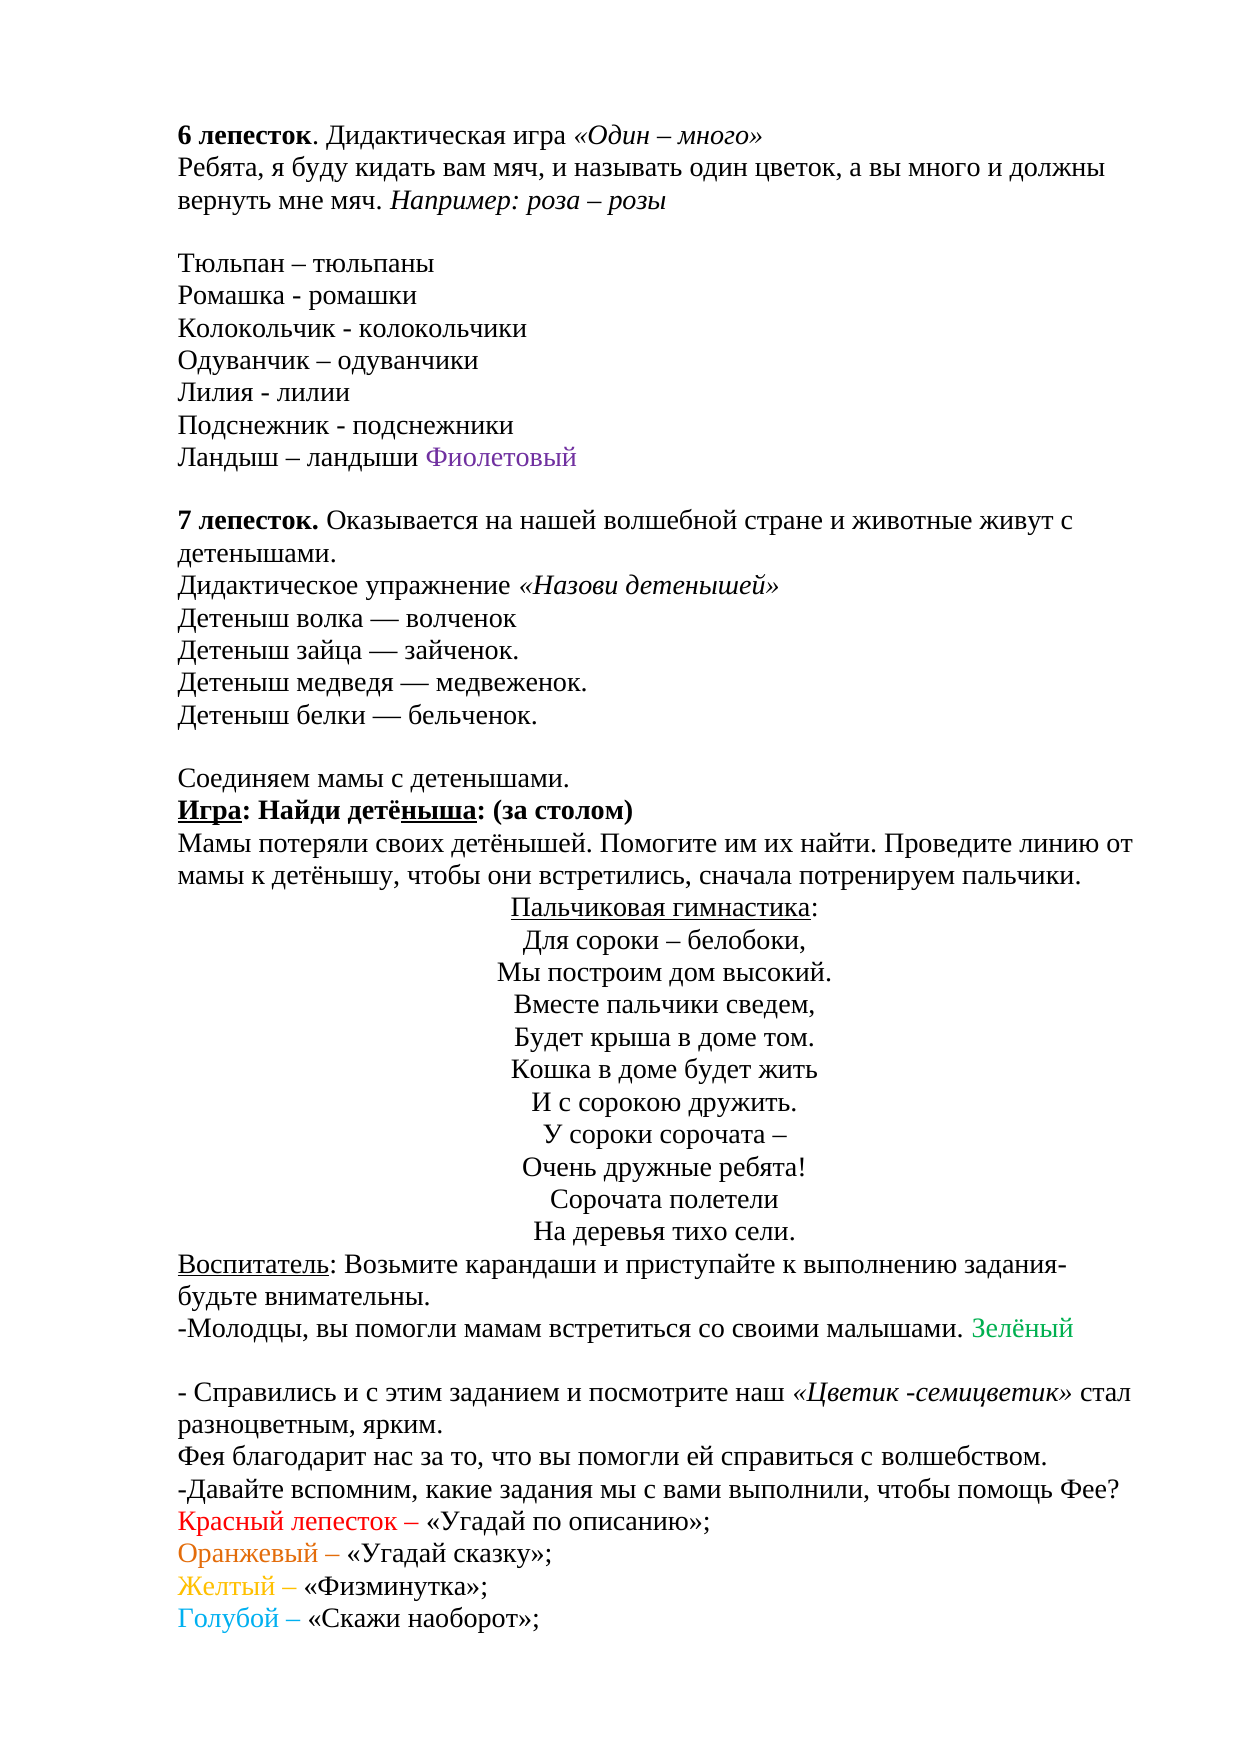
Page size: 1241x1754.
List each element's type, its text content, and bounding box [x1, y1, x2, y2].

text Очень дружные ребята! [177, 1149, 1152, 1182]
text Лилия - лилии [177, 376, 1152, 408]
text Подснежник - подснежники [177, 408, 1152, 440]
text И с сорокою дружить. [177, 1085, 1152, 1117]
text Для сороки – белобоки, [177, 923, 1152, 955]
text Оранжевый – «Угадай сказку»; [177, 1537, 1152, 1569]
text Детеныш медведя — медвеженок. [177, 665, 1152, 698]
text Воспитатель: Возьмите карандаши и приступайте к выполнению задания- будьте внимательны. [177, 1247, 1152, 1312]
text Игра: Найди детёныша: (за столом) [177, 793, 1152, 826]
text Ромашка - ромашки [177, 278, 1152, 311]
text Детеныш волка — волченок [177, 601, 1152, 633]
text Вместе пальчики сведем, [177, 988, 1152, 1020]
text Голубой – «Скажи наоборот»; [177, 1601, 1152, 1634]
text Будет крыша в доме том. [177, 1020, 1152, 1052]
text Колокольчик - колокольчики [177, 311, 1152, 343]
text 6 лепесток. Дидактическая игра «Один – много» [177, 118, 1152, 151]
text Детеныш белки — бельченок. [177, 698, 1152, 730]
text Кошка в доме будет жить [177, 1052, 1152, 1085]
text 7 лепесток. Оказывается на нашей волшебной стране и животные живут с детенышами. [177, 503, 1152, 568]
text Дидактическое упражнение «Назови детенышей» [177, 568, 1152, 601]
text Фея благодарит нас за то, что вы помогли ей справиться с волшебством. [177, 1439, 1152, 1472]
text -Молодцы, вы помогли мамам встретиться со своими малышами. Зелёный [177, 1312, 1152, 1344]
text Ландыш – ландыши Фиолетовый [177, 440, 1152, 473]
text Одуванчик – одуванчики [177, 343, 1152, 376]
text Мамы потеряли своих детёнышей. Помогите им их найти. Проведите линию от мамы к детёнышу, чтобы они встретились, сначала потренируем пальчики. [177, 826, 1152, 890]
text - Справились и с этим заданием и посмотрите наш «Цветик -семицветик» стал разноцветным, ярким. [177, 1374, 1152, 1439]
text Красный лепесток – «Угадай по описанию»; [177, 1504, 1152, 1537]
text Мы построим дом высокий. [177, 955, 1152, 988]
text Желтый – «Физминутка»; [177, 1569, 1152, 1601]
text Сорочата полетели [177, 1182, 1152, 1214]
text У сороки сорочата – [177, 1117, 1152, 1149]
text -Давайте вспомним, какие задания мы с вами выполнили, чтобы помощь Фее? [177, 1472, 1152, 1504]
text Пальчиковая гимнастика: [177, 890, 1152, 923]
text На деревья тихо сели. [177, 1214, 1152, 1247]
text Тюльпан – тюльпаны [177, 246, 1152, 278]
text Детеныш зайца — зайченок. [177, 633, 1152, 665]
text Соединяем мамы с детенышами. [177, 761, 1152, 793]
text Ребята, я буду кидать вам мяч, и называть один цветок, а вы много и должны вернуть мне мяч. Например: роза – розы [177, 151, 1152, 215]
